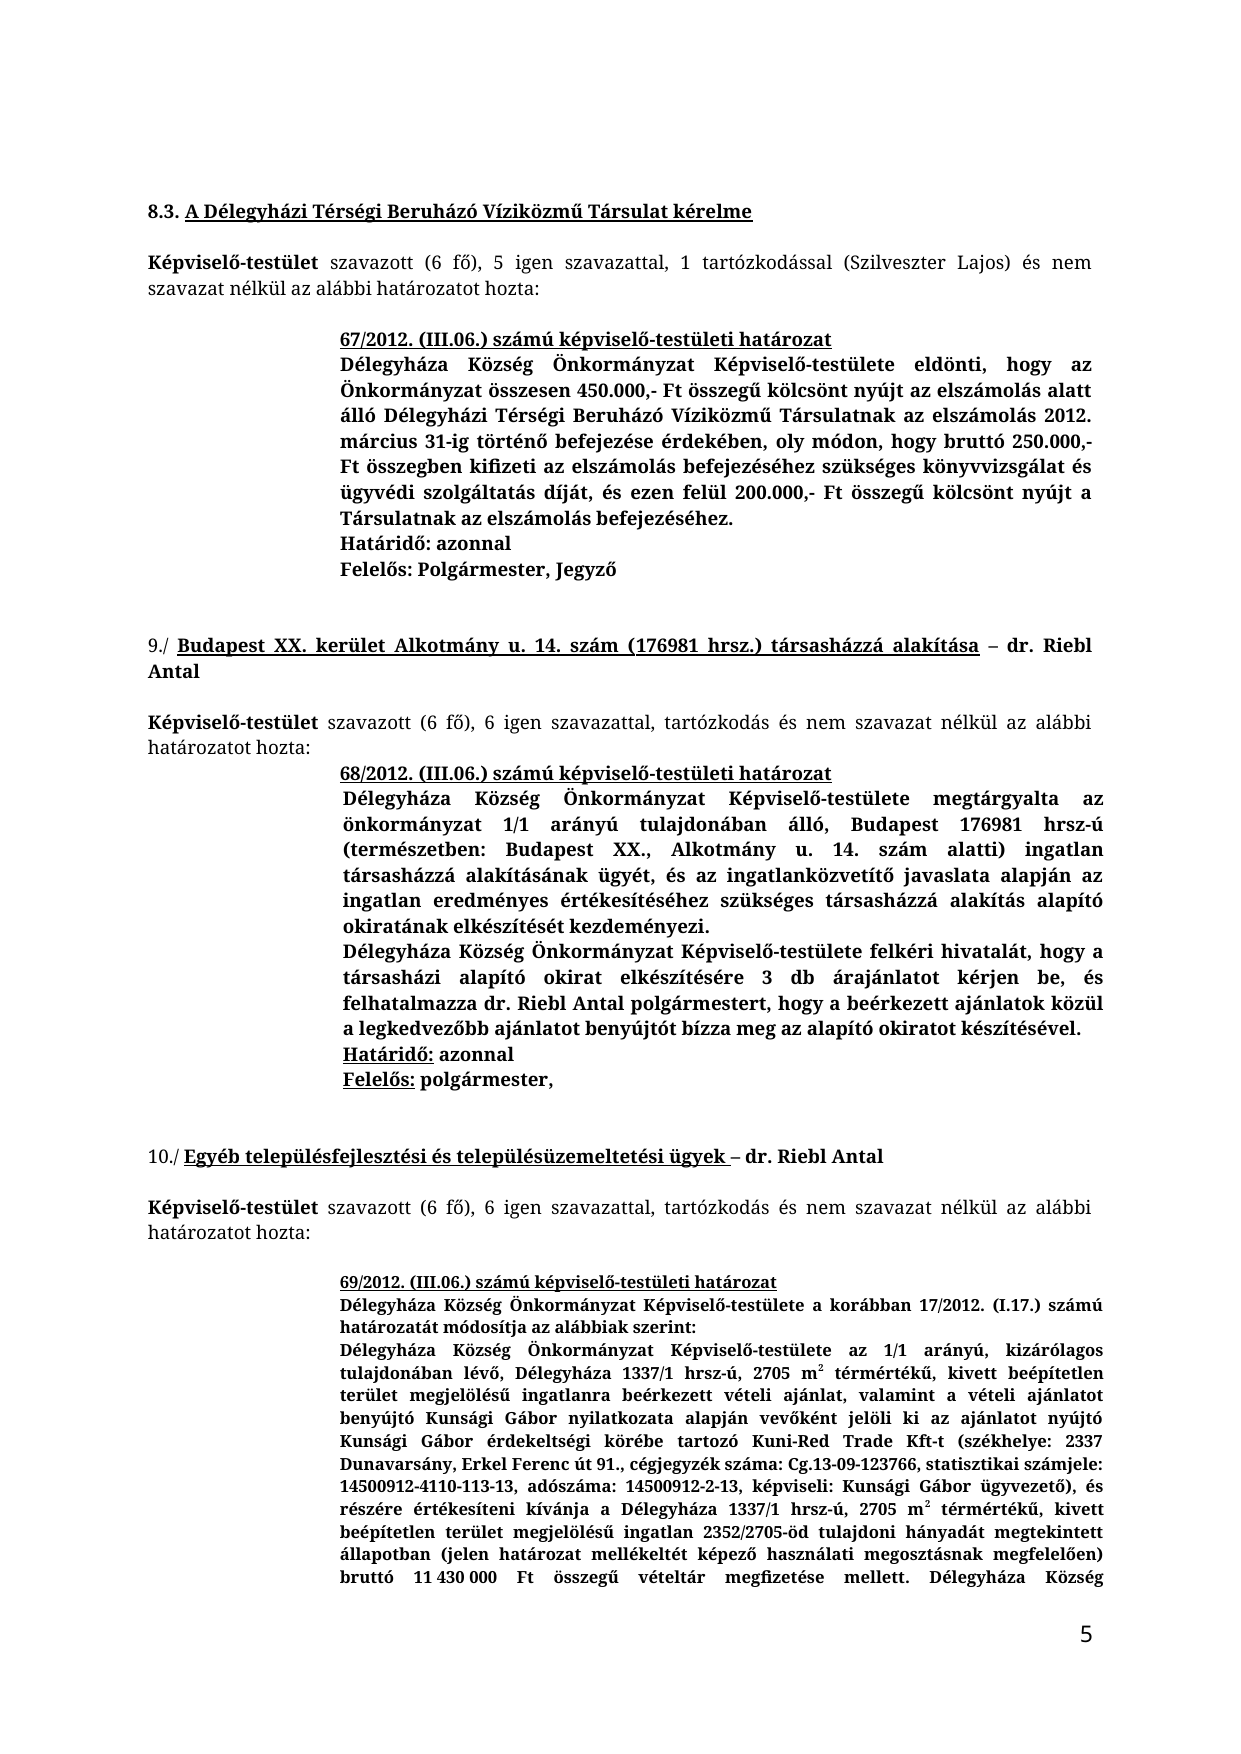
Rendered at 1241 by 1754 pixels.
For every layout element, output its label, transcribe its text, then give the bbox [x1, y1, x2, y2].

text Délegyháza Község Önkormányzat Képviselő-testülete felkéri hivatalát, hogy a társasházi alapító okirat elkészítésére 3 db árajánlatot kérjen be, és felhatalmazza dr. Riebl Antal polgármestert, hogy a beérkezett ajánlatok közül a legkedvezőbb ajánlatot benyújtót bízza meg az alapító okiratot készítésével. [343, 939, 1104, 1041]
text Képviselő-testület szavazott (6 fő), 6 igen szavazattal, tartózkodás és nem szavazat nélkül az alábbi határozatot hozta: [148, 709, 1093, 760]
text Képviselő-testület szavazott (6 fő), 6 igen szavazattal, tartózkodás és nem szavazat nélkül az alábbi határozatot hozta: [148, 1194, 1093, 1245]
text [339, 1339, 1104, 1588]
text 67/2012. (III.06.) számú képviselő-testületi határozat [339, 326, 1093, 352]
text Felelős: polgármester, [343, 1066, 1104, 1092]
text 10./ Egyéb településfejlesztési és településüzemeltetési ügyek – dr. Riebl Antal [148, 1143, 1093, 1168]
text Határidő: azonnal [343, 1041, 1104, 1066]
text 69/2012. (III.06.) számú képviselő-testületi határozat [261, 1271, 1093, 1293]
text 8.3. A Délegyházi Térségi Beruházó Víziközmű Társulat kérelme [148, 199, 1093, 224]
text Képviselő-testület szavazott (6 fő), 5 igen szavazattal, 1 tartózkodással (Szilveszter Lajos) és nem szavazat nélkül az alábbi határozatot hozta: [148, 250, 1093, 301]
text Felelős: Polgármester, Jegyző [340, 556, 1093, 581]
text 68/2012. (III.06.) számú képviselő-testületi határozat [339, 760, 1093, 786]
text Délegyháza Község Önkormányzat Képviselő-testülete megtárgyalta az önkormányzat 1/1 arányú tulajdonában álló, Budapest 176981 hrsz-ú (természetben: Budapest XX., Alkotmány u. 14. szám alatti) ingatlan társasházzá alakításának ügyét, és az ingatlanközvetítő javaslata alapján az ingatlan eredményes értékesítéséhez szükséges társasházzá alakítás alapító okiratának elkészítését kezdeményezi. [343, 786, 1104, 939]
text Délegyháza Község Önkormányzat Képviselő-testülete a korábban 17/2012. (I.17.) számú határozatát módosítja az alábbiak szerint: [339, 1293, 1104, 1339]
text 9./ Budapest XX. kerület Alkotmány u. 14. szám (176981 hrsz.) társasházzá alakítása – dr. Riebl Antal [148, 632, 1093, 683]
text Délegyháza Község Önkormányzat Képviselő-testülete eldönti, hogy az Önkormányzat összesen 450.000,- Ft összegű kölcsönt nyújt az elszámolás alatt álló Délegyházi Térségi Beruházó Víziközmű Társulatnak az elszámolás 2012. március 31-ig történő befejezése érdekében, oly módon, hogy bruttó 250.000,- Ft összegben kifizeti az elszámolás befejezéséhez szükséges könyvvizsgálat és ügyvédi szolgáltatás díját, és ezen felül 200.000,- Ft összegű kölcsönt nyújt a Társulatnak az elszámolás befejezéséhez. [340, 352, 1093, 530]
text Határidő: azonnal [340, 530, 1093, 556]
